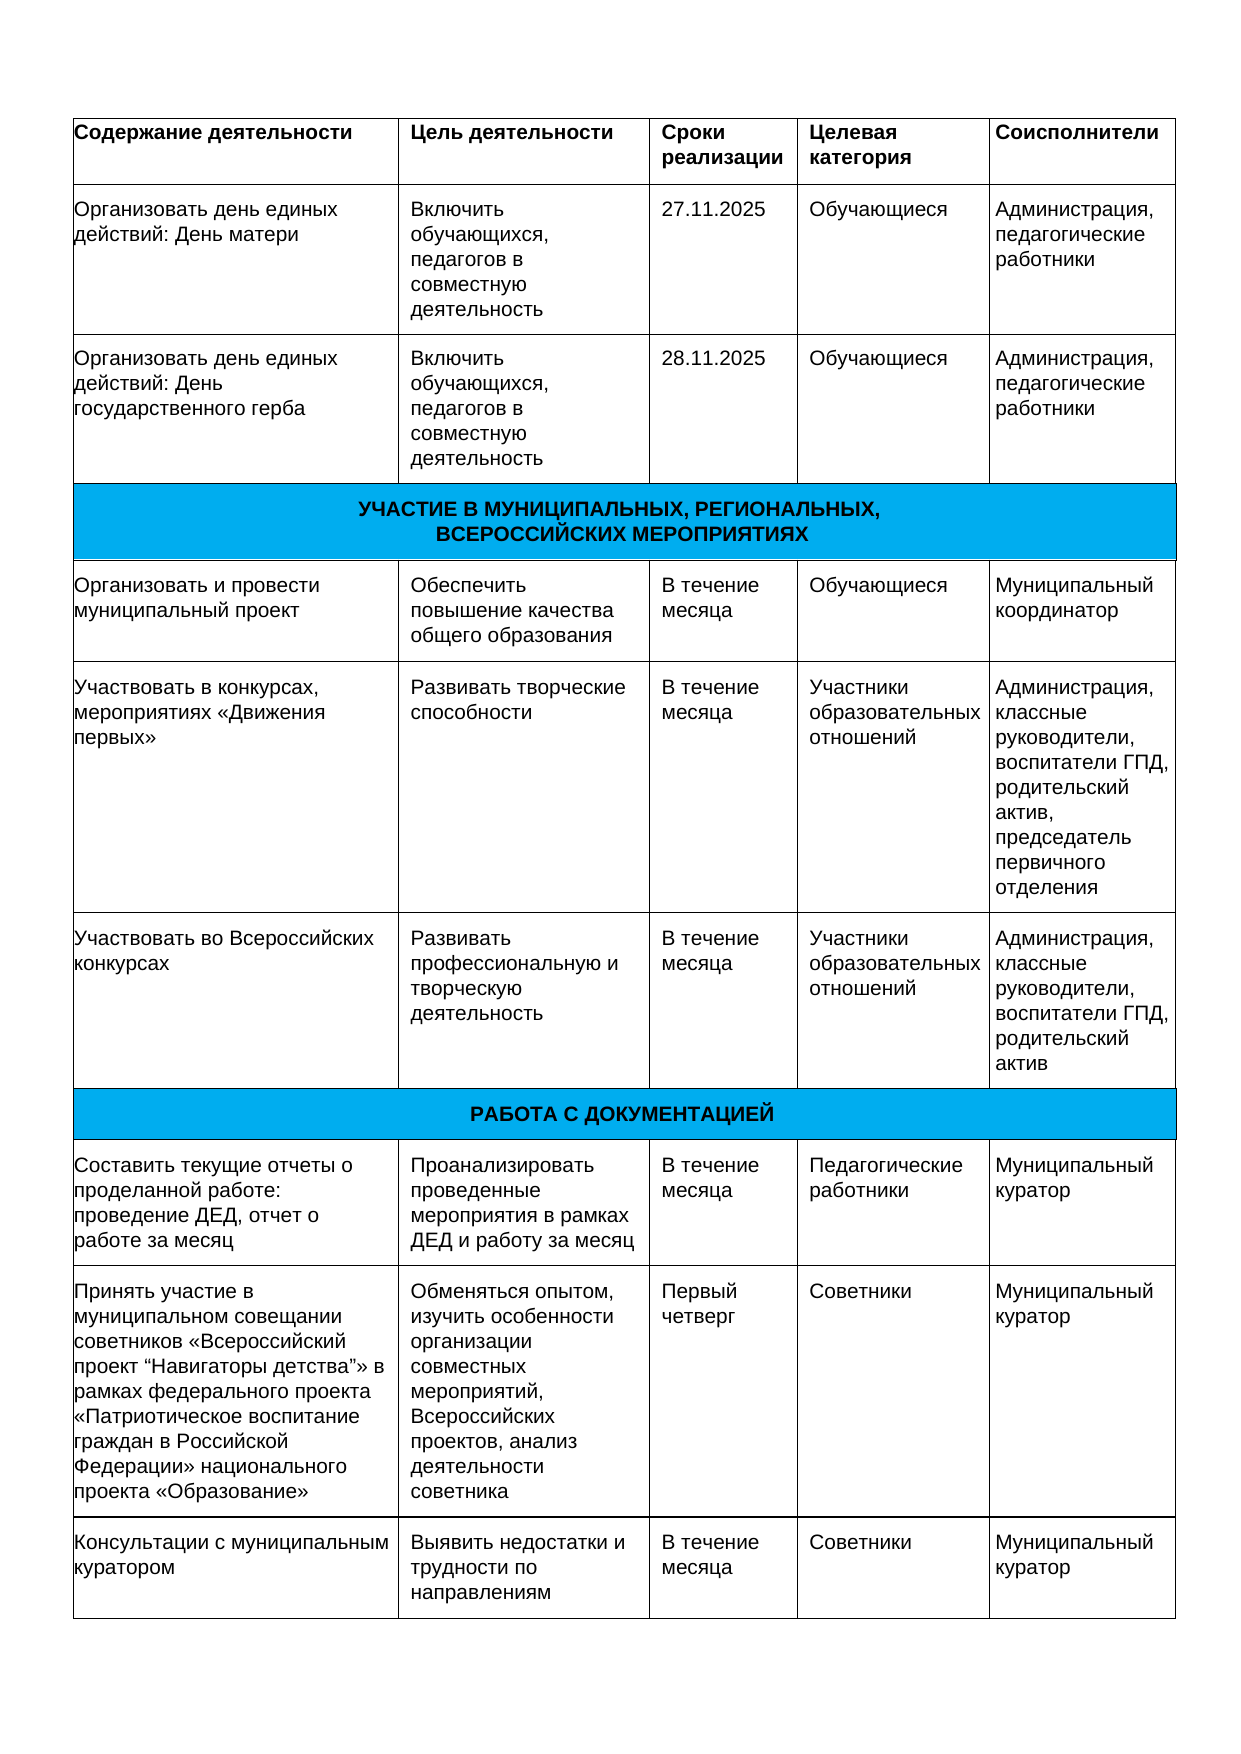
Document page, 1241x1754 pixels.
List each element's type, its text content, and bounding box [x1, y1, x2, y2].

table_cell 28.11.2025 [650, 335, 797, 483]
table_cell Советники [798, 1266, 989, 1516]
table_cell Развивать профессиональную и творческую деятельность [399, 913, 649, 1088]
table_cell Организовать и провести муниципальный проект [74, 561, 398, 661]
table_cell Участники образовательных отношений [798, 913, 989, 1088]
table_cell УЧАСТИЕ В МУНИЦИПАЛЬНЫХ, РЕГИОНАЛЬНЫХ, ВСЕРОССИЙСКИХ МЕРОПРИЯТИЯХ [74, 484, 1176, 559]
table_cell Муниципальный куратор [990, 1140, 1175, 1265]
table_cell В течение месяца [650, 1518, 797, 1617]
table_header Целевая категория [798, 119, 989, 184]
table_cell Участвовать во Всероссийских конкурсах [74, 913, 398, 1088]
table_cell 27.11.2025 [650, 185, 797, 334]
table_header Содержание деятельности [74, 119, 398, 184]
table_cell Администрация, педагогические работники [990, 335, 1175, 483]
table_cell Участвовать в конкурсах, мероприятиях «Движения первых» [74, 662, 398, 912]
table_cell Организовать день единых действий: День государственного герба [74, 335, 398, 483]
table_cell В течение месяца [650, 913, 797, 1088]
table_cell РАБОТА С ДОКУМЕНТАЦИЕЙ [74, 1089, 1176, 1139]
table_cell Обучаю­щиеся [798, 561, 989, 661]
table_cell Проанализировать проведенные мероприятия в рамках ДЕД и работу за месяц [399, 1140, 649, 1265]
table_cell Обеспечить повышение качества общего образования [399, 561, 649, 661]
table_cell Участники образовательных отношений [798, 662, 989, 912]
table_cell В течение месяца [650, 561, 797, 661]
table_cell Обменяться опытом, изучить особенности организации совместных мероприятий, Всероссийских проектов, анализ деятельности советника [399, 1266, 649, 1516]
table_cell Обучаю­щиеся [798, 335, 989, 483]
table_cell Муниципальный координатор [990, 561, 1175, 661]
table_cell Муниципальный куратор [990, 1266, 1175, 1516]
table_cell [399, 1518, 649, 1617]
table_cell Включить обучающихся, педагогов в совместную деятельность [399, 335, 649, 483]
table_cell Муниципальный куратор [990, 1518, 1175, 1617]
table_cell Обучаю­щиеся [798, 185, 989, 334]
table_cell Консультации с муниципальным куратором [74, 1518, 398, 1617]
table_cell Первый четверг [650, 1266, 797, 1516]
table_cell Советники [798, 1518, 989, 1617]
table_cell Принять участие в муниципальном совещании советников «Всероссийский проект “Навигаторы детства”» в рамках федерального проекта «Патриотическое воспитание граждан в Российской Федерации» национального проекта «Образование» [74, 1266, 398, 1516]
table_cell Включить обучающихся, педагогов в совместную деятельность [399, 185, 649, 334]
table_cell Развивать творческие способности [399, 662, 649, 912]
table_cell Организовать день единых действий: День матери [74, 185, 398, 334]
table_cell Администрация, классные руководители, воспитатели ГПД, родительский актив, председатель первичного отделения [990, 662, 1175, 912]
table_cell Администрация, классные руководители, воспитатели ГПД, родительский актив [990, 913, 1175, 1088]
table_cell Составить текущие отчеты о проделанной работе: проведение ДЕД, отчет о работе за месяц [74, 1140, 398, 1265]
table_cell Педагогические работники [798, 1140, 989, 1265]
table_cell В течение месяца [650, 662, 797, 912]
table_header Соисполнители [990, 119, 1175, 184]
table_header Сроки реализации [650, 119, 797, 184]
table_cell Администрация, педагогические работники [990, 185, 1175, 334]
table_header Цель деятельности [399, 119, 649, 184]
table_cell В течение месяца [650, 1140, 797, 1265]
